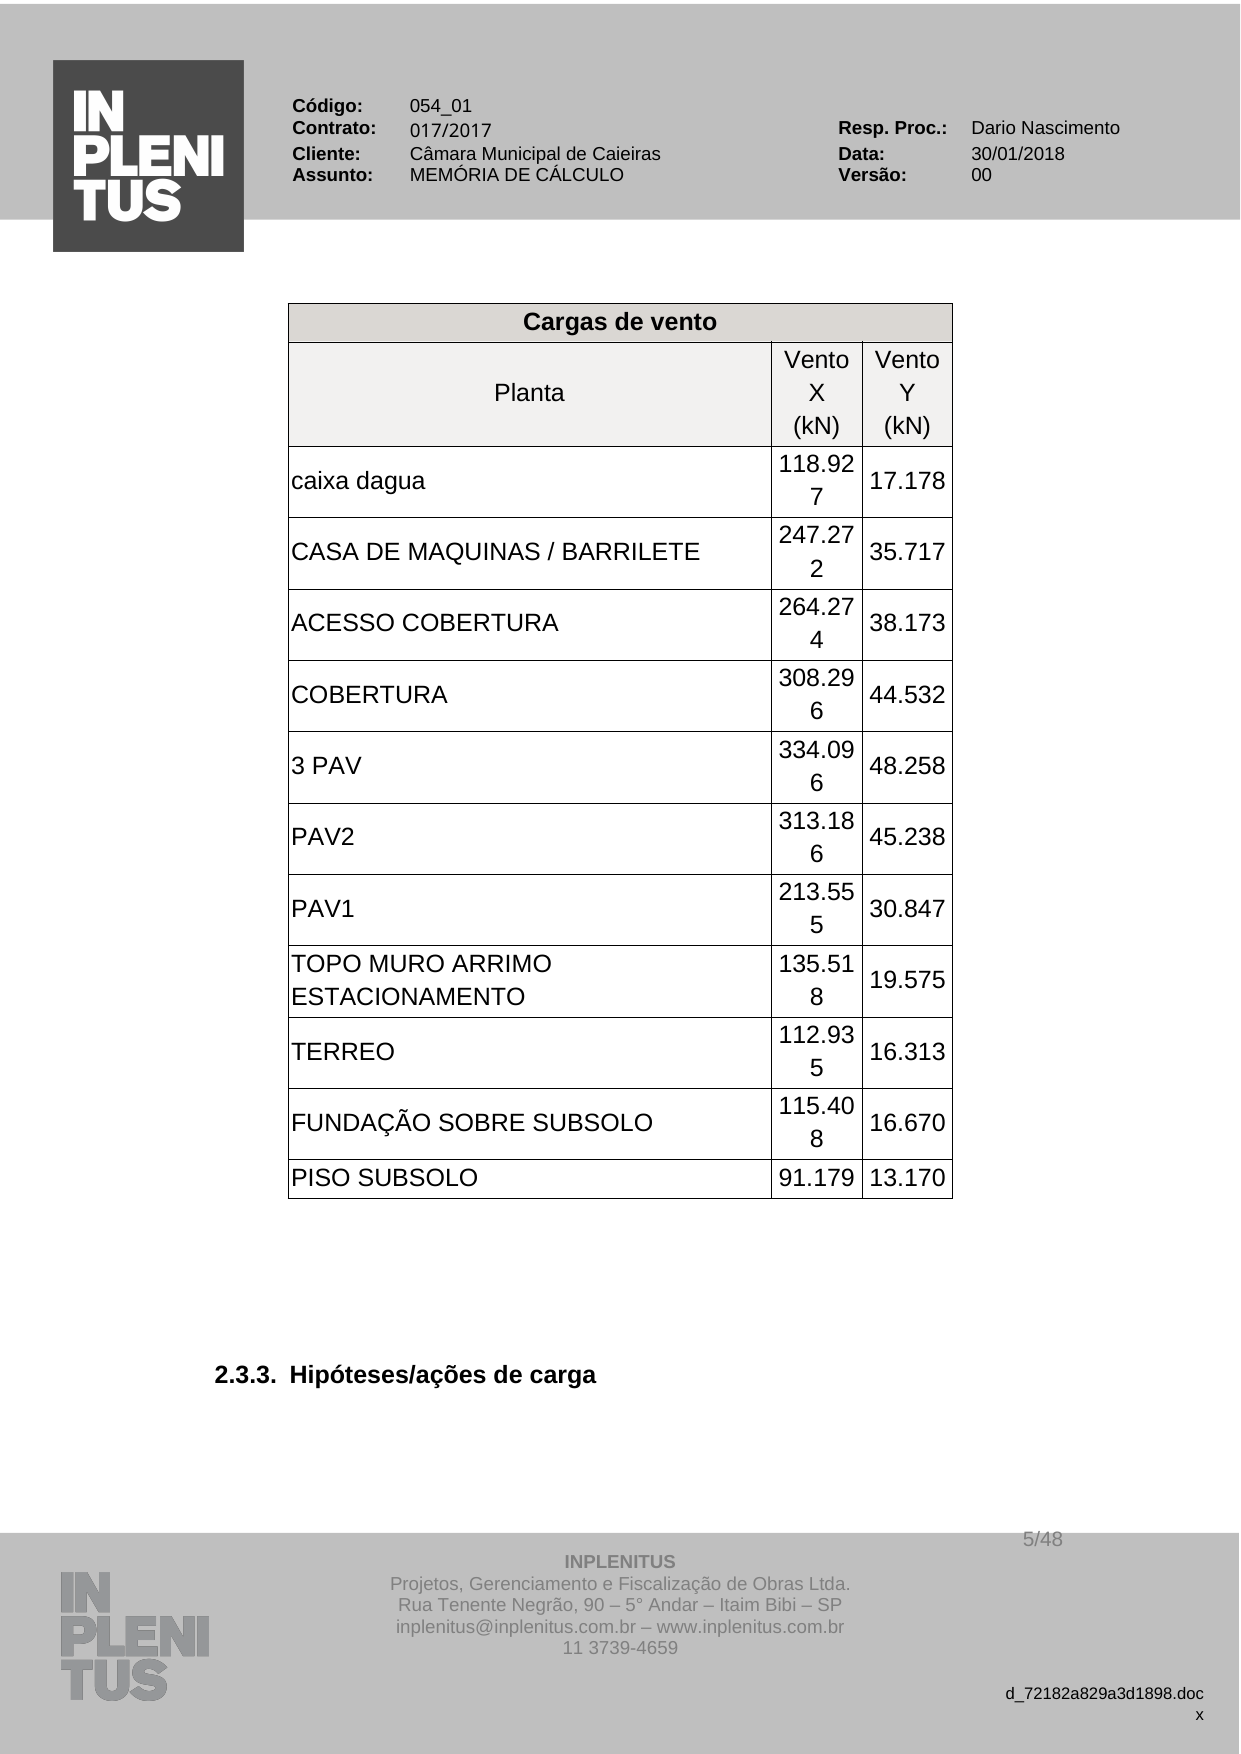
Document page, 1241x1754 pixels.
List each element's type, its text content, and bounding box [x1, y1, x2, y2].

text Hipóteses/ações de carga [214, 1360, 1063, 1389]
table_cell 45.238 [863, 804, 952, 874]
table_cell 16.670 [863, 1089, 952, 1159]
table_cell 115.408 [772, 1089, 862, 1159]
picture [61, 1572, 209, 1701]
table_cell 48.258 [863, 732, 952, 802]
table_cell TOPO MURO ARRIMO ESTACIONAMENTO [289, 946, 771, 1017]
table_cell COBERTURA [289, 661, 771, 731]
table_cell 308.296 [772, 661, 862, 731]
table_cell 17.178 [863, 447, 952, 517]
table_cell ACESSO COBERTURA [289, 590, 771, 660]
table_cell CASA DE MAQUINAS / BARRILETE [289, 518, 771, 588]
table_cell 213.555 [772, 875, 862, 945]
table_cell 247.272 [772, 518, 862, 588]
table_cell 19.575 [863, 946, 952, 1017]
table_cell Vento Y (kN) [863, 343, 952, 446]
table_cell Vento X (kN) [772, 343, 862, 446]
table_cell 91.179 [772, 1160, 862, 1198]
picture [53, 60, 244, 252]
table_cell 313.186 [772, 804, 862, 874]
table_cell PAV1 [289, 875, 771, 945]
table_cell 16.313 [863, 1018, 952, 1088]
table_cell 13.170 [863, 1160, 952, 1198]
table_cell 118.927 [772, 447, 862, 517]
table_cell 334.096 [772, 732, 862, 802]
table_cell 30.847 [863, 875, 952, 945]
table_cell PAV2 [289, 804, 771, 874]
table_cell 44.532 [863, 661, 952, 731]
table_cell FUNDAÇÃO SOBRE SUBSOLO [289, 1089, 771, 1159]
table_cell 35.717 [863, 518, 952, 588]
table_cell Planta [289, 343, 771, 446]
table_cell 264.274 [772, 590, 862, 660]
table_header Cargas de vento [289, 304, 952, 341]
table_cell 112.935 [772, 1018, 862, 1088]
table_cell 135.518 [772, 946, 862, 1017]
table_cell caixa dagua [289, 447, 771, 517]
table_cell TERREO [289, 1018, 771, 1088]
table_cell 38.173 [863, 590, 952, 660]
table_cell PISO SUBSOLO [289, 1160, 771, 1198]
table_cell 3 PAV [289, 732, 771, 802]
